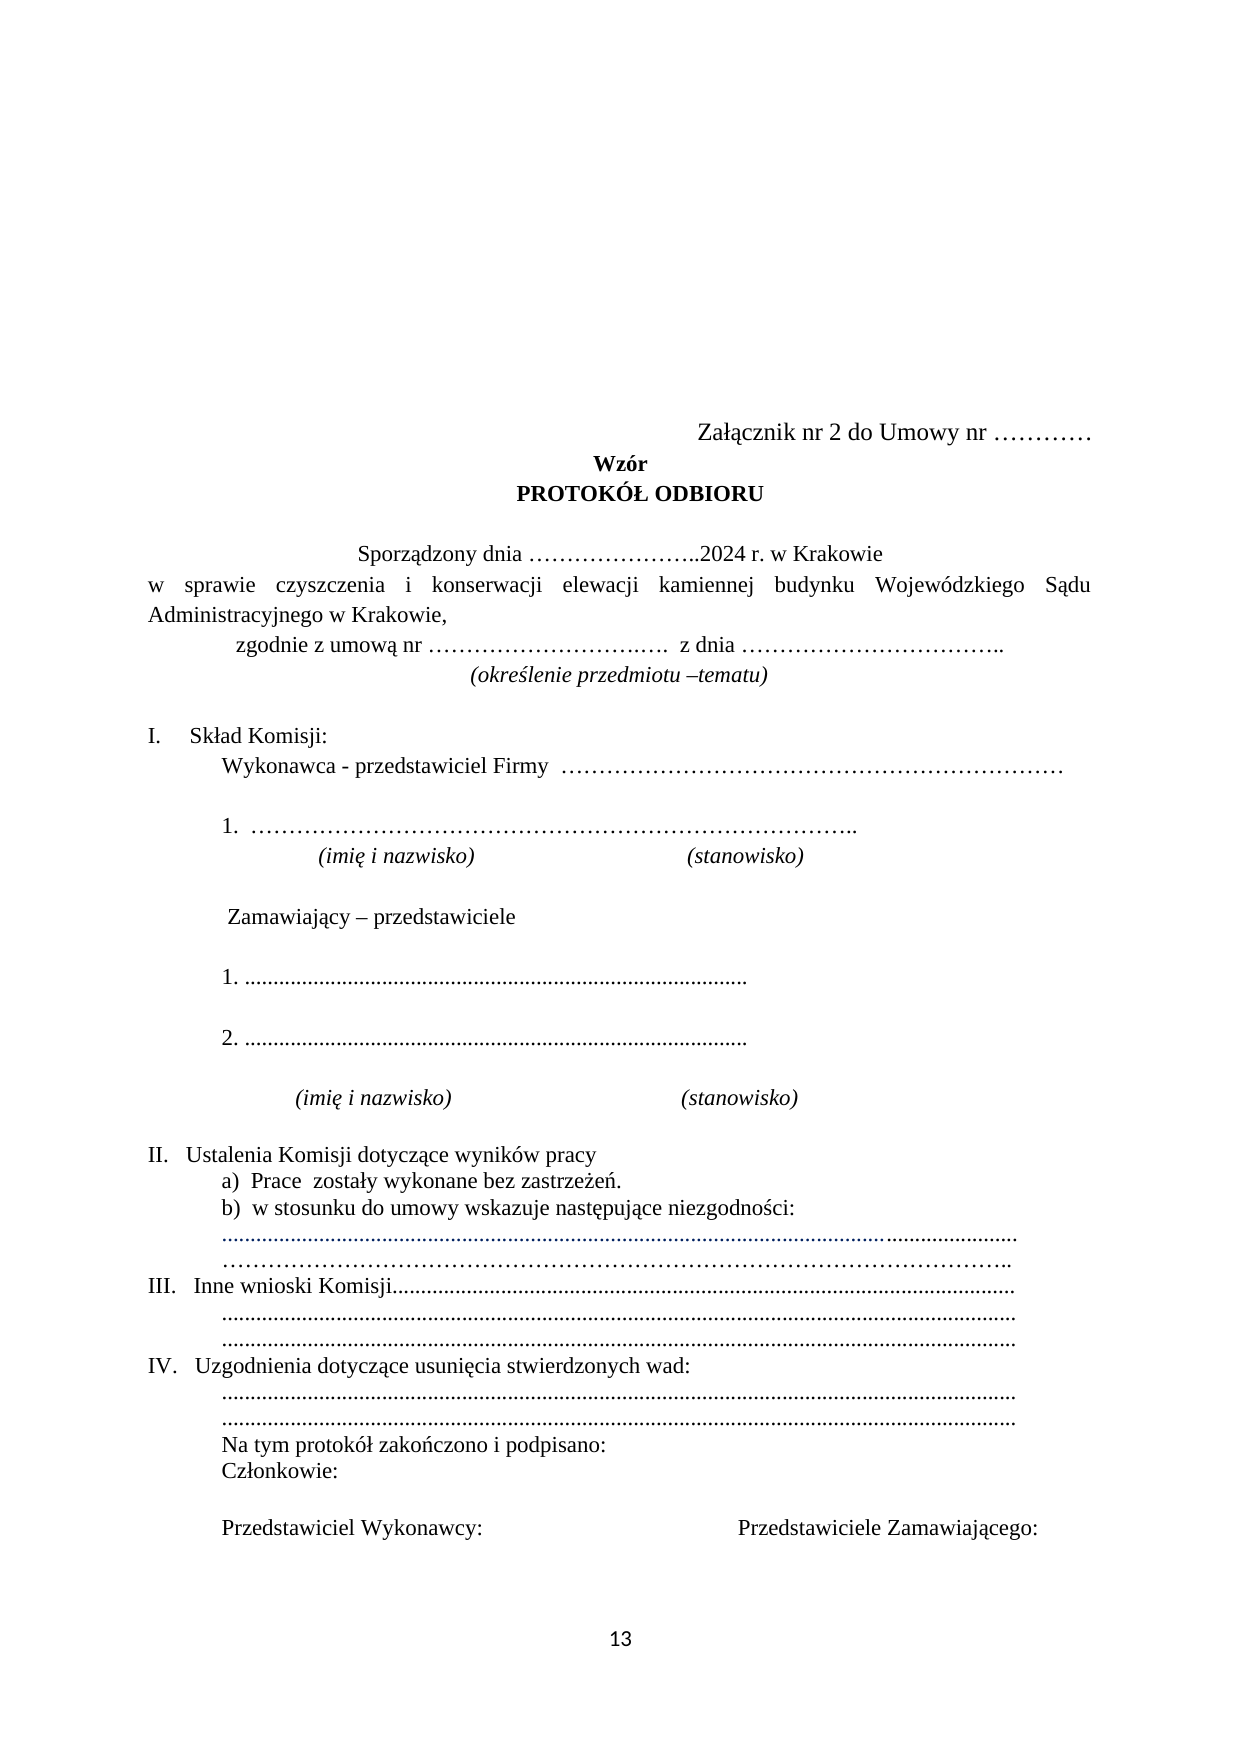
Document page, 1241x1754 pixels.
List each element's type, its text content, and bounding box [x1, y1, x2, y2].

text ........................................................................................................................................... [148, 1325, 1093, 1352]
text Załącznik nr 2 do Umowy nr ………… [148, 417, 1093, 446]
text 2. ........................................................................................ [148, 1024, 1093, 1050]
text ........................................................................................................................................... [148, 1378, 1093, 1404]
text w sprawie czyszczenia i konserwacji elewacji kamiennej budynku Wojewódzkiego Sądu Administracyjnego w Krakowie, [148, 571, 1093, 627]
text III. Inne wnioski Komisji............................................................................................................. [148, 1273, 1093, 1299]
text (określenie przedmiotu –tematu) [148, 661, 1093, 688]
text Zamawiający – przedstawiciele [148, 903, 1093, 929]
text zgodnie z umową nr ……………………….…. z dnia …………………………….. [148, 631, 1093, 657]
text ........................................................................................................................................... [221, 1220, 1093, 1246]
text ………………………………………………………………………………………….. [221, 1246, 1093, 1273]
text PROTOKÓŁ ODBIORU [148, 480, 1093, 506]
text ........................................................................................................................................... [148, 1299, 1093, 1325]
text (imię i nazwisko) (stanowisko) [148, 1084, 1093, 1111]
text Sporządzony dnia …………………..2024 r. w Krakowie [148, 541, 1093, 567]
text 1. …………………………………………………………………….. [148, 812, 1093, 839]
text 1. ........................................................................................ [148, 963, 1093, 990]
text II. Ustalenia Komisji dotyczące wyników pracy [148, 1141, 1093, 1167]
text b) w stosunku do umowy wskazuje następujące niezgodności: [221, 1193, 1093, 1220]
text Na tym protokół zakończono i podpisano: [148, 1431, 1093, 1457]
text (imię i nazwisko) (stanowisko) [148, 843, 1093, 869]
text Wykonawca - przedstawiciel Firmy ………………………………………………………… [148, 752, 1093, 778]
text Wzór [148, 450, 1093, 476]
text a) Prace zostały wykonane bez zastrzeżeń. [221, 1167, 1093, 1193]
text ........................................................................................................................................... [148, 1404, 1093, 1431]
text Przedstawiciel Wykonawcy: Przedstawiciele Zamawiającego: [148, 1514, 1093, 1540]
text I. Skład Komisji: [148, 722, 1093, 748]
text Członkowie: [148, 1457, 1093, 1483]
text IV. Uzgodnienia dotyczące usunięcia stwierdzonych wad: [148, 1352, 1093, 1378]
